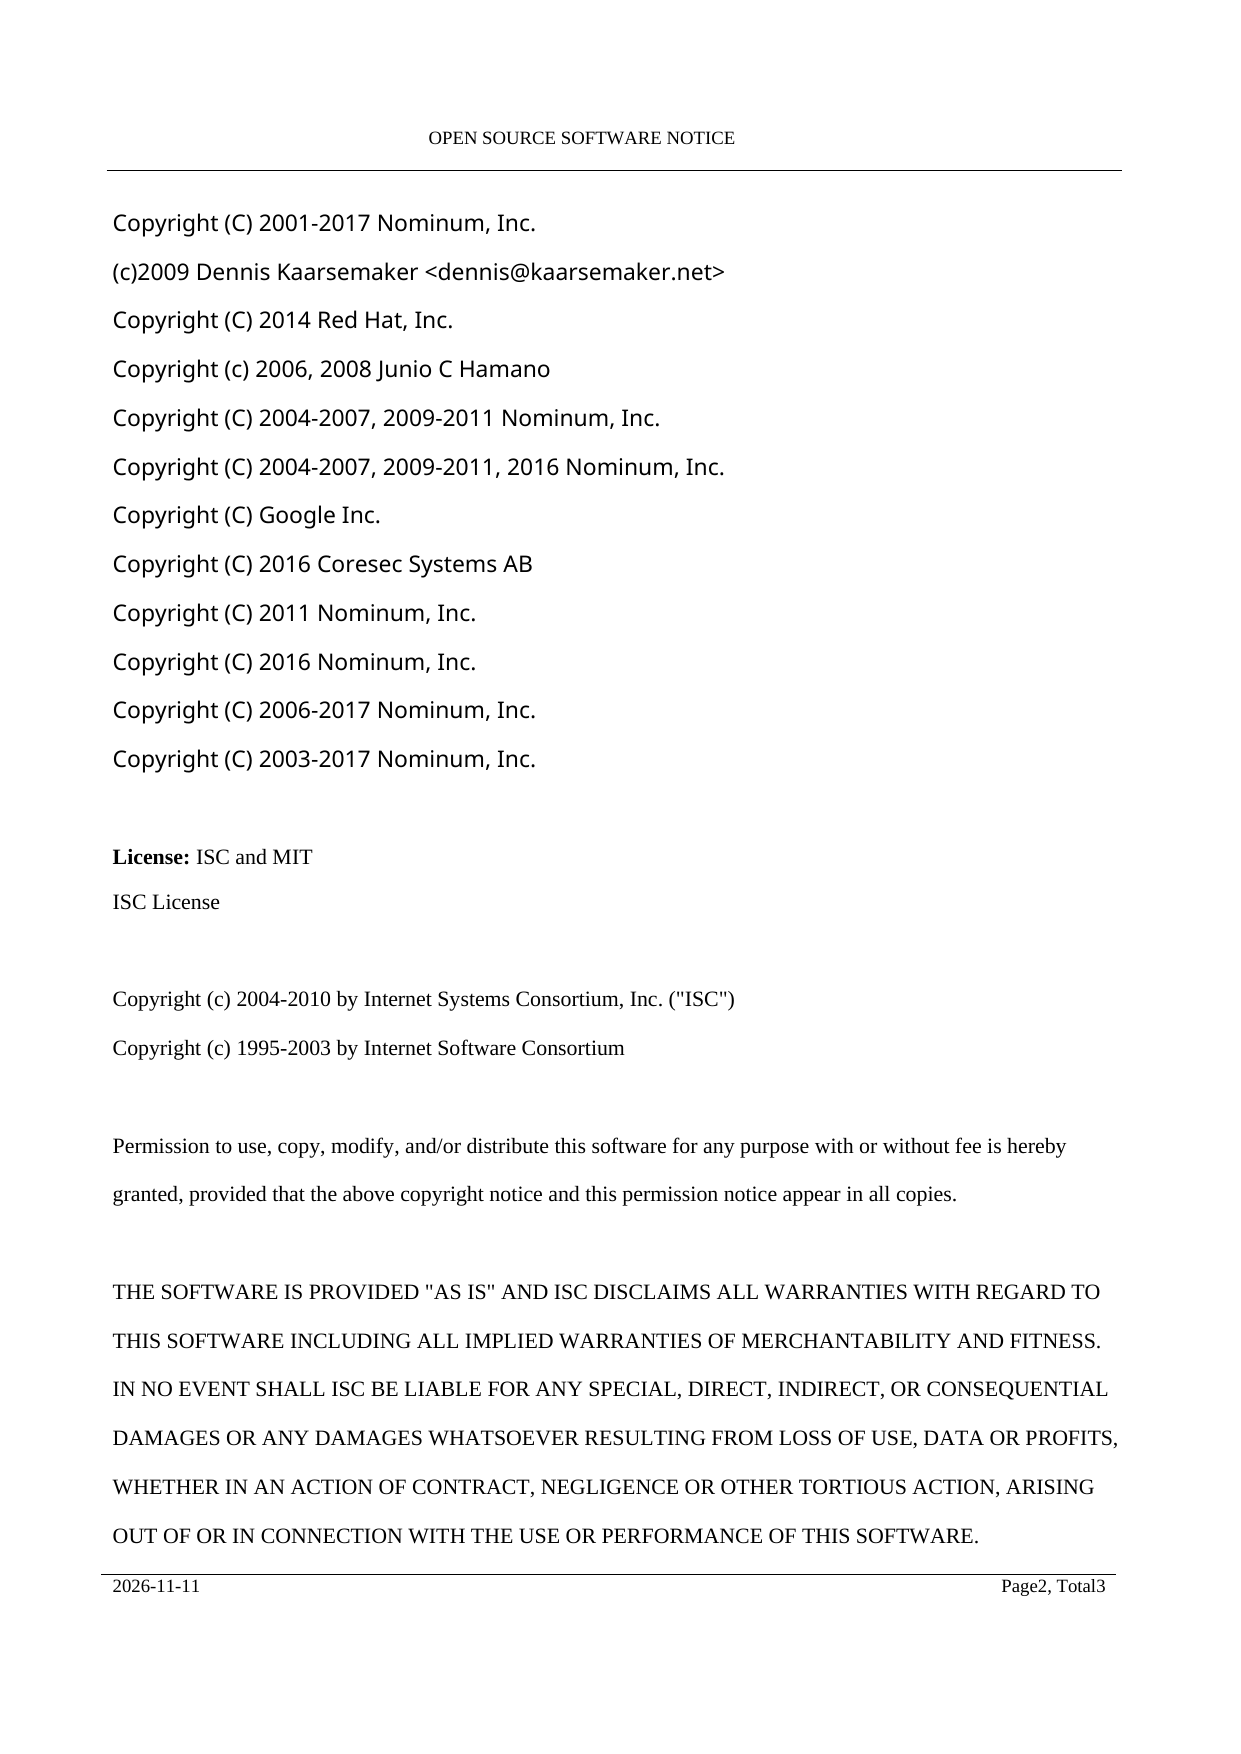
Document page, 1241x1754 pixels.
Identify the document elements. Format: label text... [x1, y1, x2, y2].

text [112, 206, 1128, 824]
text License: ISC and MIT [112, 840, 1128, 873]
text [112, 885, 1128, 1551]
